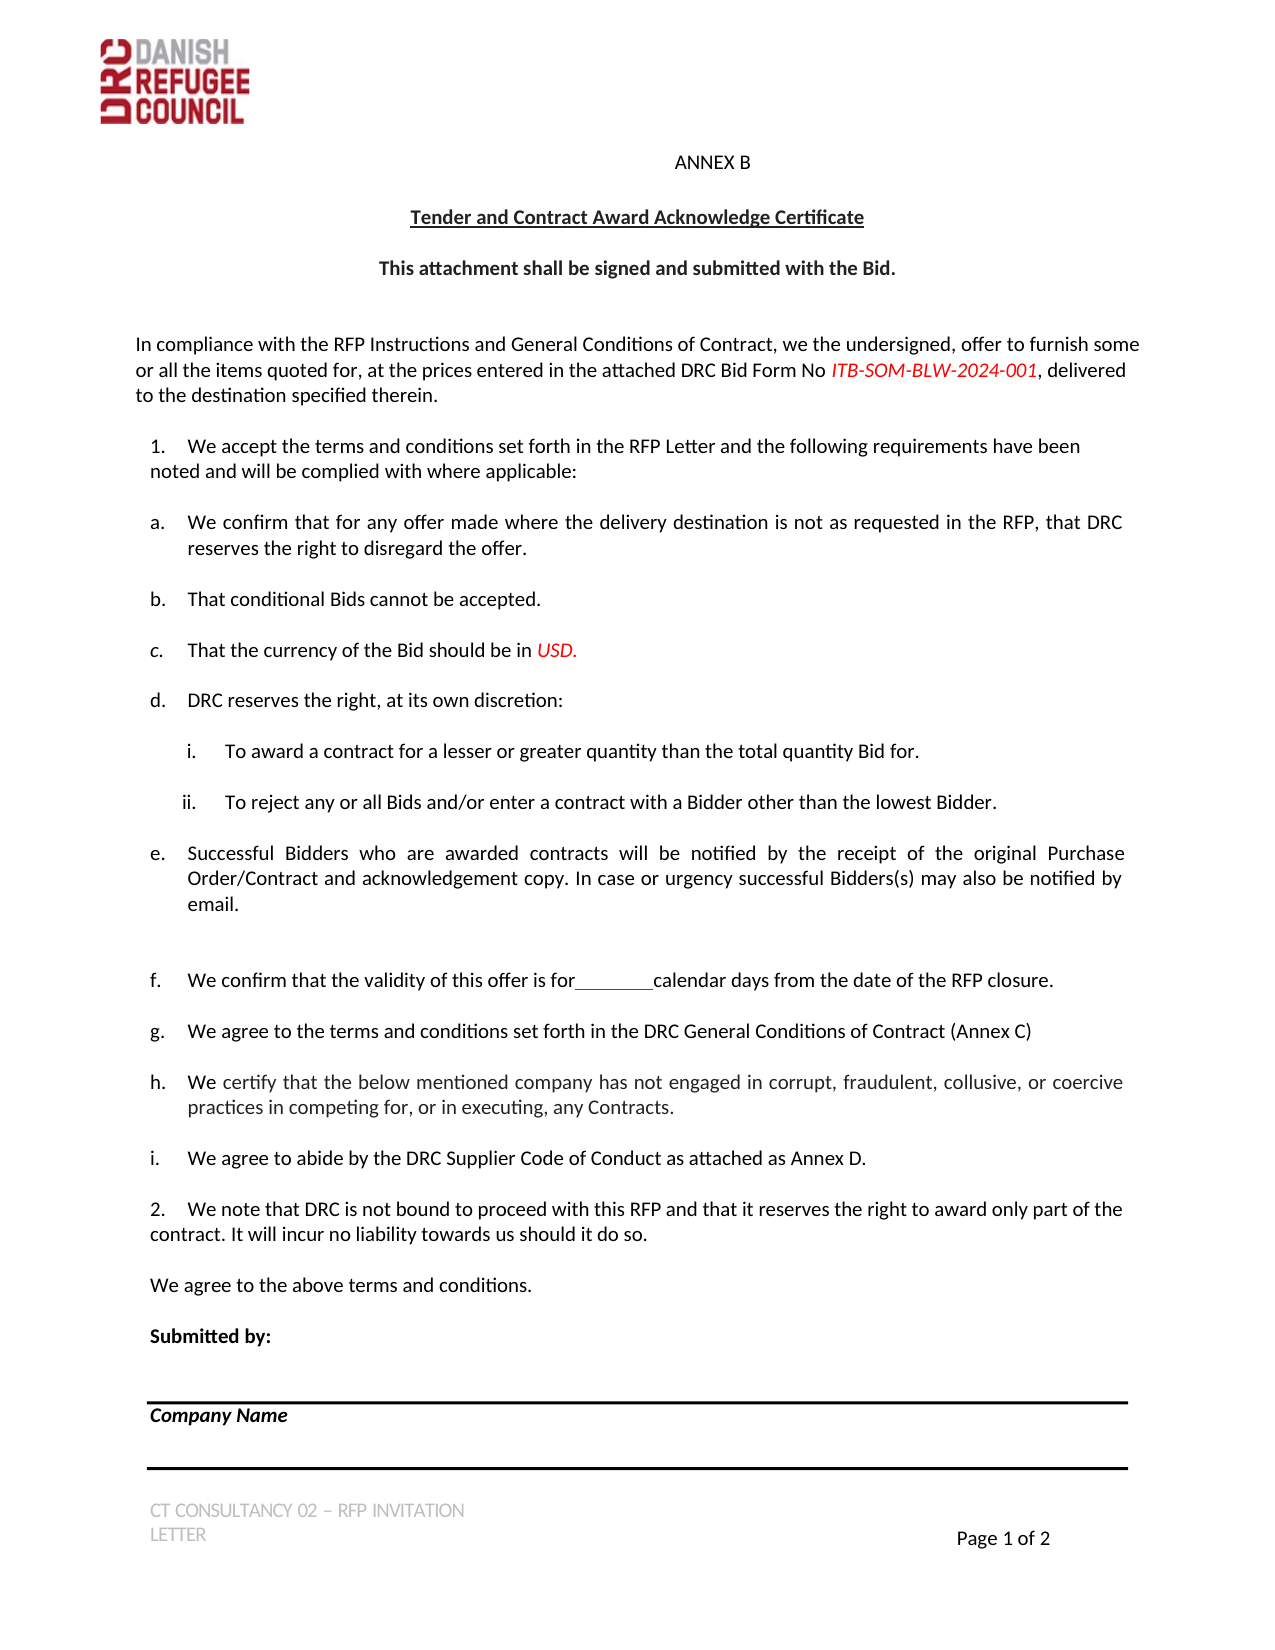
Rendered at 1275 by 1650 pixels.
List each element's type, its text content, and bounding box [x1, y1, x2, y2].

list To award a contract for a lesser or greater quantity than the total quantity Bid for. [187, 738, 1139, 764]
text We agree to the above terms and conditions. [150, 1272, 1139, 1298]
text In compliance with the RFP Instructions and General Conditions of Contract, we the undersigned, offer to furnish some or all the items quoted for, at the prices entered in the attached DRC Bid Form No ITB-SOM-BLW-2024-001, delivered to the destination specified therein. [135, 332, 1139, 408]
list That conditional Bids cannot be accepted. [150, 586, 1139, 611]
picture [100, 39, 250, 124]
text Submitted by: [150, 1323, 1139, 1348]
list That the currency of the Bid should be in USD. [150, 637, 1139, 662]
list We agree to the terms and conditions set forth in the DRC General Conditions of Contract (Annex C) [150, 1018, 1139, 1044]
list To reject any or all Bids and/or enter a contract with a Bidder other than the lowest Bidder. [182, 789, 1139, 815]
list We certify that the below mentioned company has not engaged in corrupt, fraudulent, collusive, or coercive practices in competing for, or in executing, any Contracts. [150, 1069, 1125, 1120]
list We agree to abide by the DRC Supplier Code of Conduct as attached as Annex D. [150, 1145, 1139, 1171]
list We note that DRC is not bound to proceed with this RFP and that it reserves the right to award only part of the contract. It will incur no liability towards us should it do so. [150, 1196, 1125, 1247]
text ANNEX B [311, 149, 1114, 174]
text Company Name [150, 1397, 1139, 1427]
list We accept the terms and conditions set forth in the RFP Letter and the following requirements have been noted and will be complied with where applicable: [150, 433, 1125, 484]
list DRC reserves the right, at its own discretion: [150, 687, 1139, 713]
subtitle Tender and Contract Award Acknowledge Certificate [160, 204, 1114, 230]
text This attachment shall be signed and submitted with the Bid. [160, 255, 1114, 281]
list We confirm that the validity of this offer is for calendar days from the date of the RFP closure. [150, 967, 1139, 993]
list We confirm that for any offer made where the delivery destination is not as requested in the RFP, that DRC reserves the right to disregard the offer. [150, 509, 1125, 560]
list Successful Bidders who are awarded contracts will be notified by the receipt of the original Purchase Order/Contract and acknowledgement copy. In case or urgency successful Bidders(s) may also be notified by email. [150, 840, 1124, 916]
